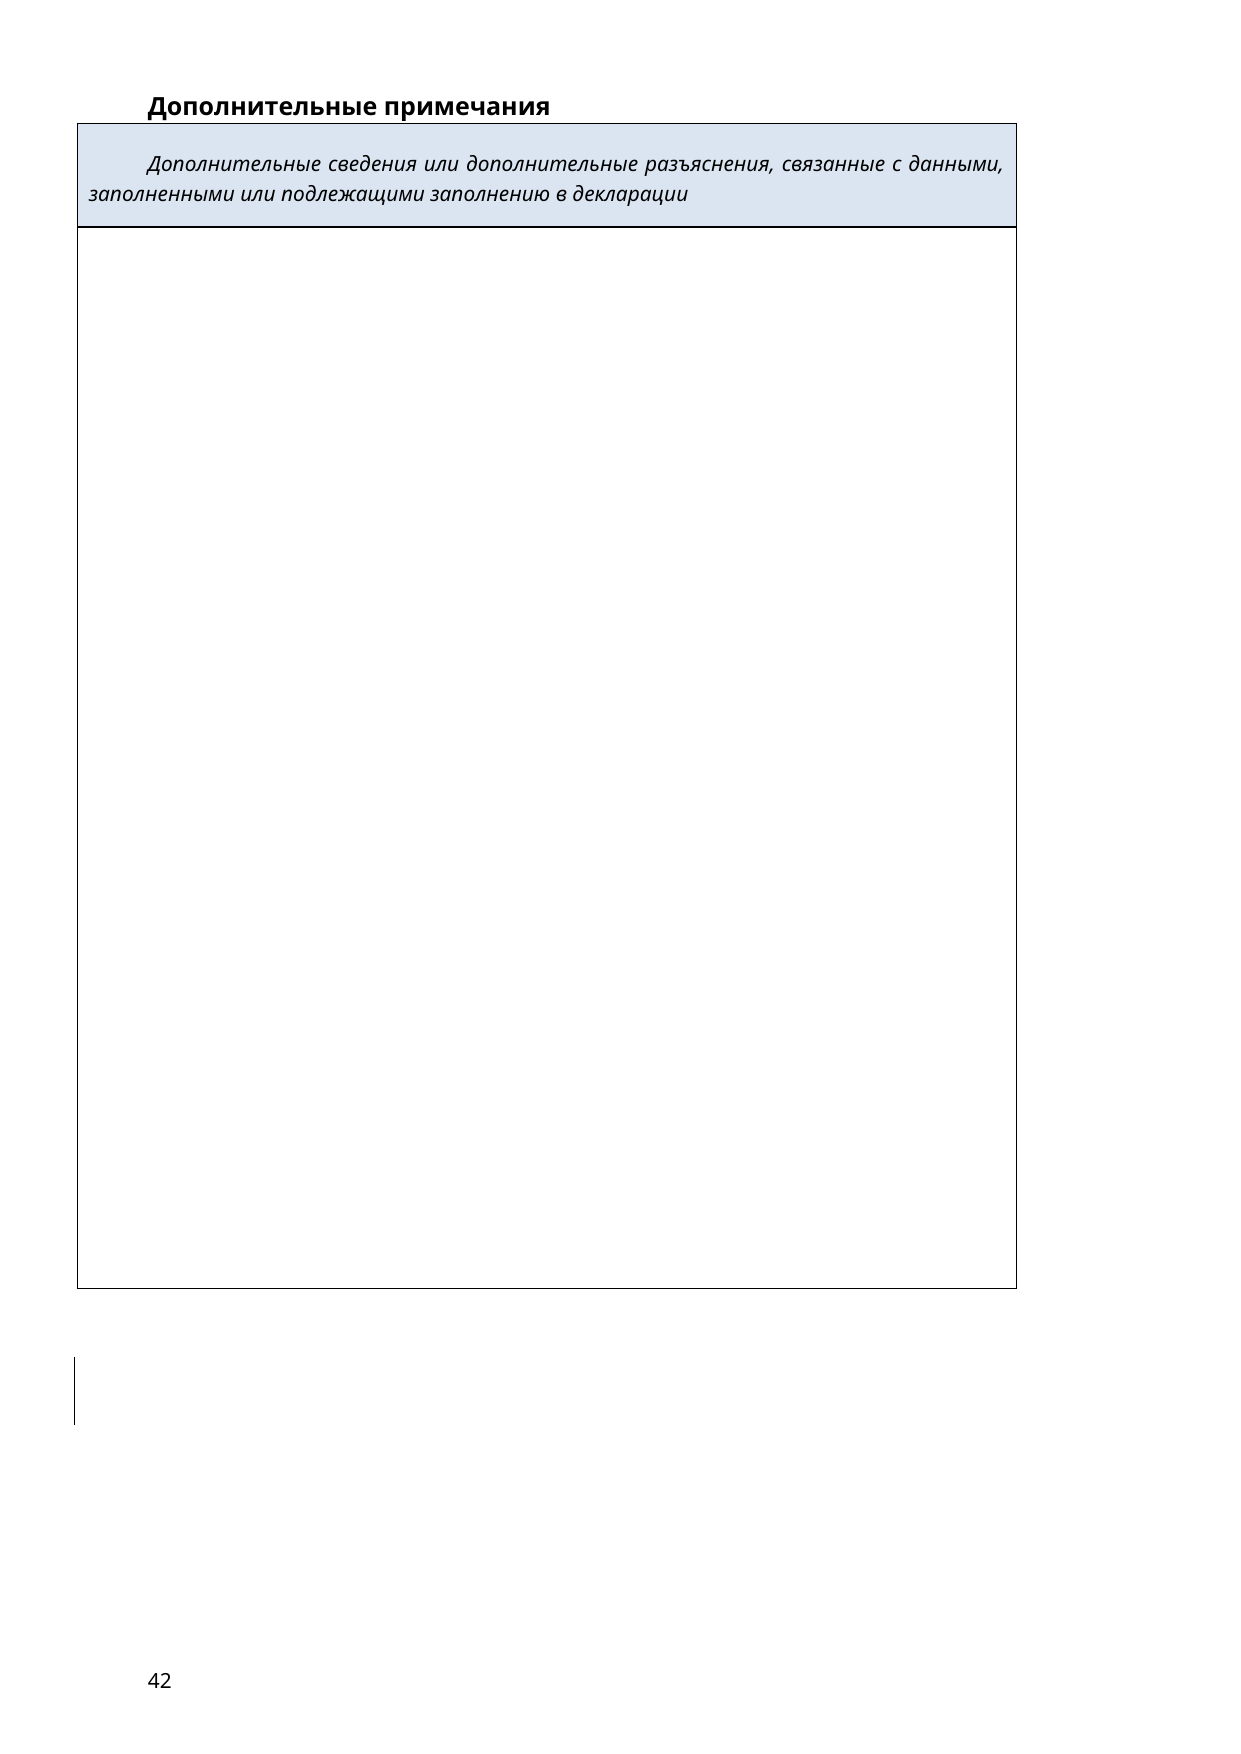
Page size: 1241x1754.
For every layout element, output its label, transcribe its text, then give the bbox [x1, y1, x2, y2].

text Дополнительные примечания [89, 89, 1167, 123]
table_cell [78, 228, 1016, 1287]
table_header Дополнительные сведения или дополнительные разъяснения, связанные с данными, заполненными или подлежащими заполнению в декларации [78, 124, 1016, 226]
